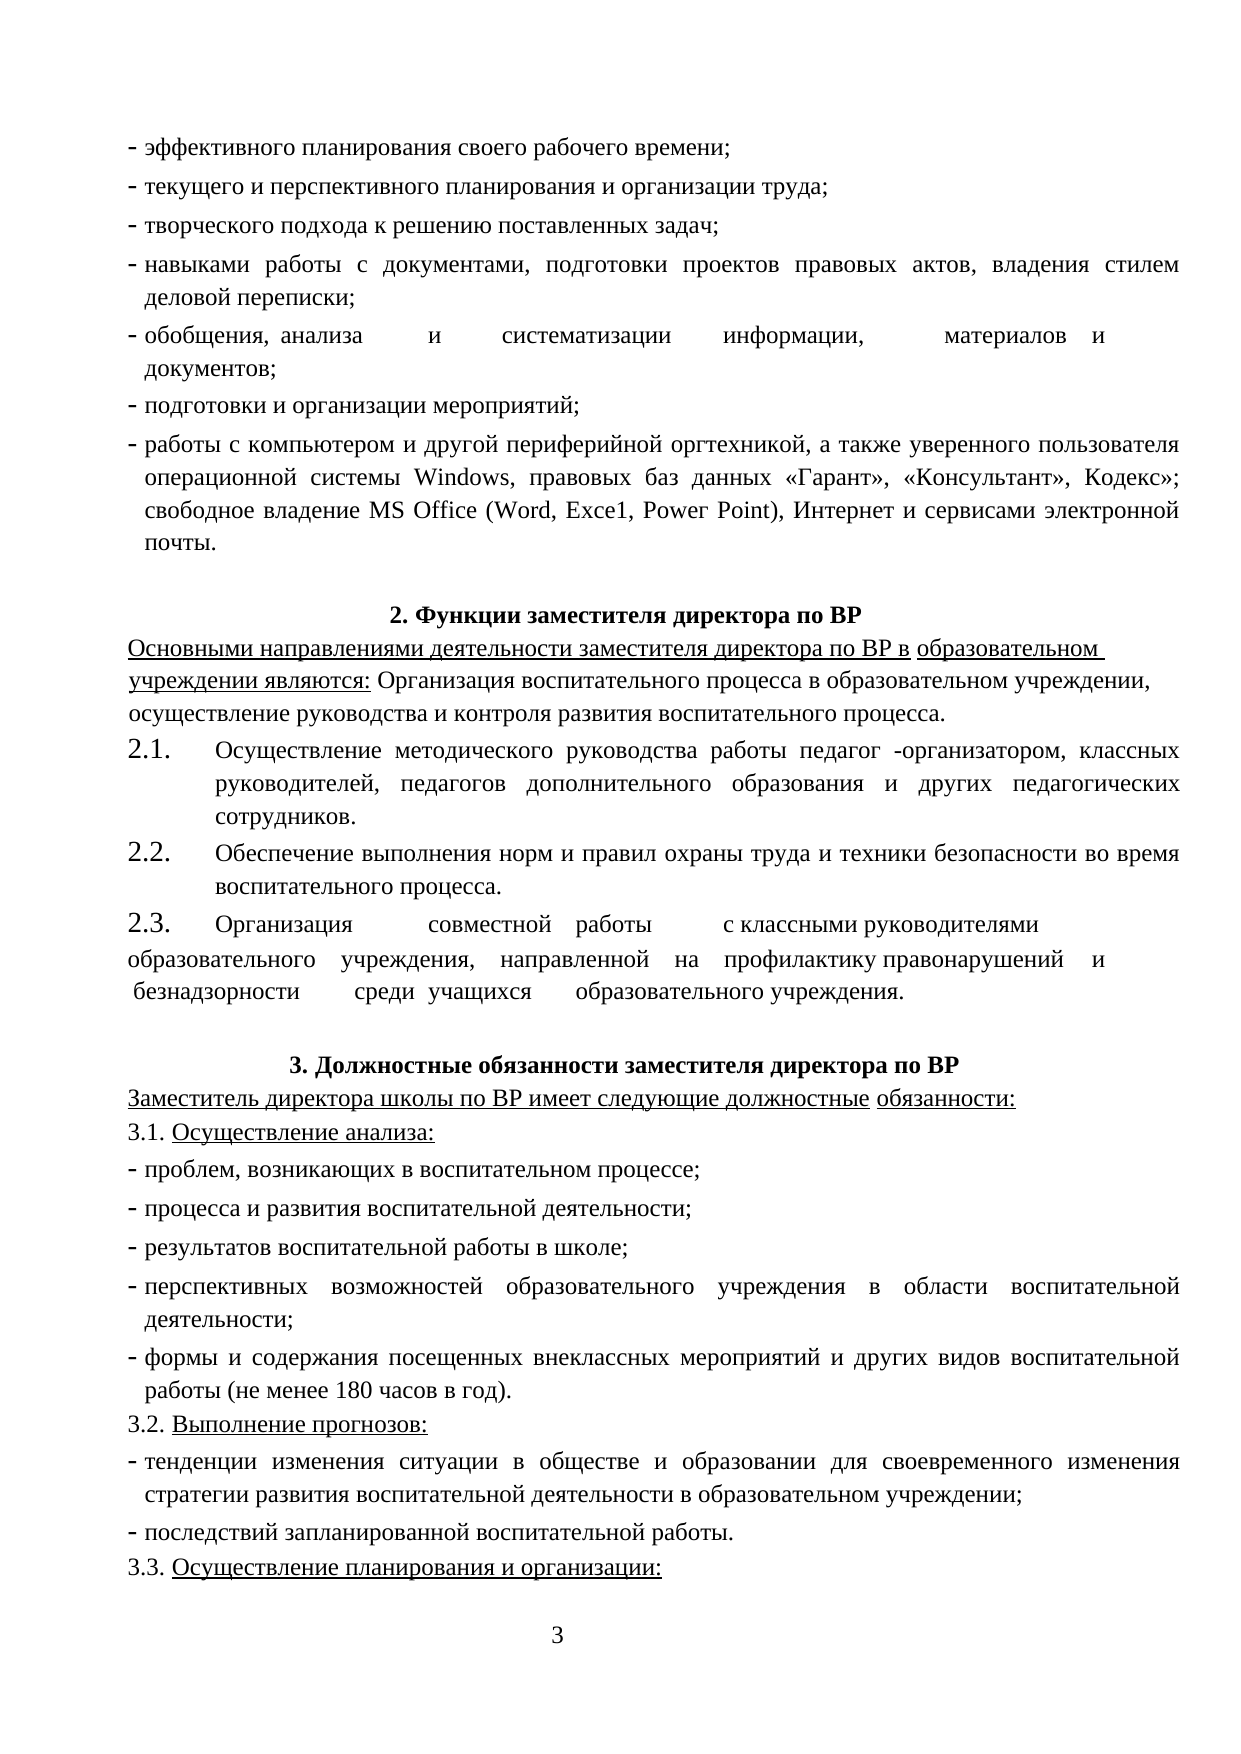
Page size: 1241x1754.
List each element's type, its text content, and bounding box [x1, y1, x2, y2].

text 2. Функции заместителя директора по ВР [70, 600, 1181, 629]
text 3.3. Осуществление планирования и организации: [127, 1552, 1181, 1581]
text 3.2. Выполнение прогнозов: [127, 1409, 1181, 1438]
list последствий запланированной воспитательной работы. [127, 1513, 1181, 1547]
text 3. Должностные обязанности заместителя директора по ВР [70, 1050, 1179, 1078]
text Основными направлениями деятельности заместителя директора по ВР в образовательном учреждении являются: Организация воспитательного процесса в образовательном учреждении, осуществление руководства и контроля развития воспитательного процесса. [127, 633, 1181, 727]
list результатов воспитательной работы в школе; [127, 1228, 1181, 1262]
text Заместитель директора школы по ВР имеет следующие должностные обязанности: [127, 1083, 1181, 1112]
list процесса и развития воспитательной деятельности; [127, 1189, 1181, 1223]
list проблем, возникающих в воспитательном процессе; [127, 1150, 1181, 1184]
text 3.1. Осуществление анализа: [127, 1117, 1181, 1145]
list перспективных возможностей образовательного учреждения в области воспитательной деятельности; [127, 1267, 1181, 1333]
list работы с компьютером и другой периферийной оргтехникой, а также уверенного пользователя операционной системы Windows, правовых баз данных «Гарант», «Консультант», Кодекс»; свободное владение МS Office (Word, Ехсе1, Роwег Роint), Интернет и сервисами электронной почты. [127, 426, 1181, 556]
text образовательного учреждения, направленной на профилактику правонарушений и безнадзорности среди учащихся образовательного учреждения. [127, 944, 1181, 1005]
list текущего и перспективного планирования и организации труда; [127, 167, 1181, 200]
list Обеспечение выполнения норм и правил охраны труда и техники безопасности во время воспитательного процесса. [127, 834, 1181, 900]
list формы и содержания посещенных внеклассных мероприятий и других видов воспитательной работы (не менее 180 часов в год). [127, 1338, 1181, 1404]
list творческого подхода к решению поставленных задач; [127, 206, 1181, 239]
list Организация совместной работы с классными руководителями [127, 905, 1181, 939]
list обобщения, анализа и систематизации информации, материалов и документов; [127, 316, 1181, 381]
list эффективного планирования своего рабочего времени; [127, 128, 1181, 161]
list подготовки и организации мероприятий; [127, 386, 1181, 420]
list Осуществление методического руководства работы педагог -организатором, классных руководителей, педагогов дополнительного образования и других педагогических сотрудников. [127, 732, 1181, 829]
list навыками работы с документами, подготовки проектов правовых актов, владения стилем деловой переписки; [127, 245, 1181, 311]
list тенденции изменения ситуации в обществе и образовании для своевременного изменения стратегии развития воспитательной деятельности в образовательном учреждении; [127, 1442, 1181, 1508]
